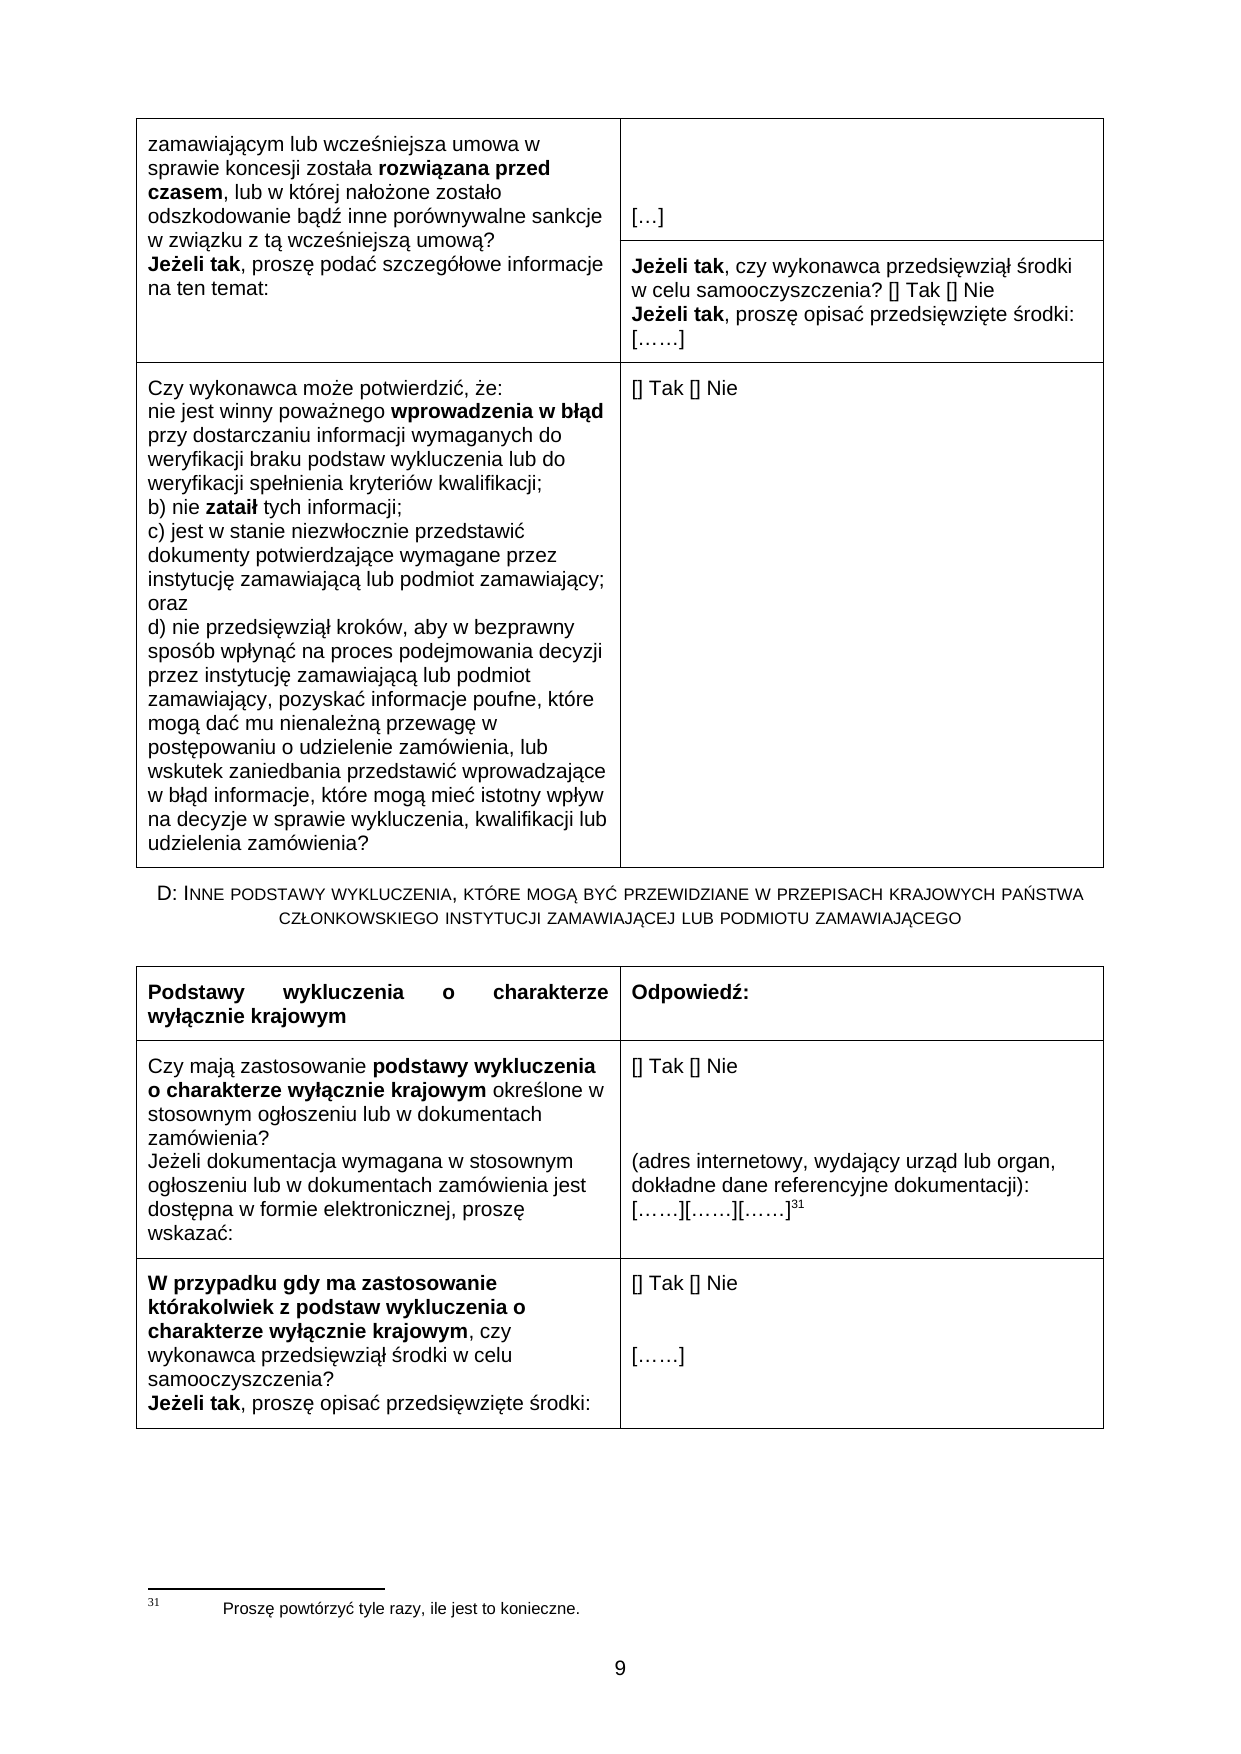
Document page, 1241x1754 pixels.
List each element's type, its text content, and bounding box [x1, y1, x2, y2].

table_header Odpowiedź: [621, 967, 1103, 1040]
table_cell [] Tak [] Nie […] [621, 119, 1103, 240]
title D: Inne podstawy wykluczenia, które mogą być przewidziane w przepisach krajowych państwa członkowskiego instytucji zamawiającej lub podmiotu zamawiającego [148, 881, 1093, 928]
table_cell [137, 119, 620, 362]
table_cell [] Tak [] Nie [621, 363, 1103, 867]
table_cell W przypadku gdy ma zastosowanie którakolwiek z podstaw wykluczenia o charakterze wyłącznie krajowym, czy wykonawca przedsięwziął środki w celu samooczyszczenia? Jeżeli tak, proszę opisać przedsięwzięte środki: [137, 1259, 620, 1427]
table_cell Czy mają zastosowanie podstawy wykluczenia o charakterze wyłącznie krajowym określone w stosownym ogłoszeniu lub w dokumentach zamówienia? Jeżeli dokumentacja wymagana w stosownym ogłoszeniu lub w dokumentach zamówienia jest dostępna w formie elektronicznej, proszę wskazać: [137, 1041, 620, 1258]
table_cell [] Tak [] Nie [……] [621, 1259, 1103, 1427]
table_header Podstawy wykluczenia o charakterze wyłącznie krajowym [137, 967, 620, 1040]
table_cell Czy wykonawca może potwierdzić, że: nie jest winny poważnego wprowadzenia w błąd przy dostarczaniu informacji wymaganych do weryfikacji braku podstaw wykluczenia lub do weryfikacji spełnienia kryteriów kwalifikacji; b) nie zataił tych informacji; c) jest w stanie niezwłocznie przedstawić dokumenty potwierdzające wymagane przez instytucję zamawiającą lub podmiot zamawiający; oraz d) nie przedsięwziął kroków, aby w bezprawny sposób wpłynąć na proces podejmowania decyzji przez instytucję zamawiającą lub podmiot zamawiający, pozyskać informacje poufne, które mogą dać mu nienależną przewagę w postępowaniu o udzielenie zamówienia, lub wskutek zaniedbania przedstawić wprowadzające w błąd informacje, które mogą mieć istotny wpływ na decyzje w sprawie wykluczenia, kwalifikacji lub udzielenia zamówienia? [137, 363, 620, 867]
table_cell Jeżeli tak, czy wykonawca przedsięwziął środki w celu samooczyszczenia? [] Tak [] Nie Jeżeli tak, proszę opisać przedsięwzięte środki: [……] [621, 241, 1103, 362]
table_cell [] Tak [] Nie (adres internetowy, wydający urząd lub organ, dokładne dane referencyjne dokumentacji): [……][……][……] [621, 1041, 1103, 1258]
